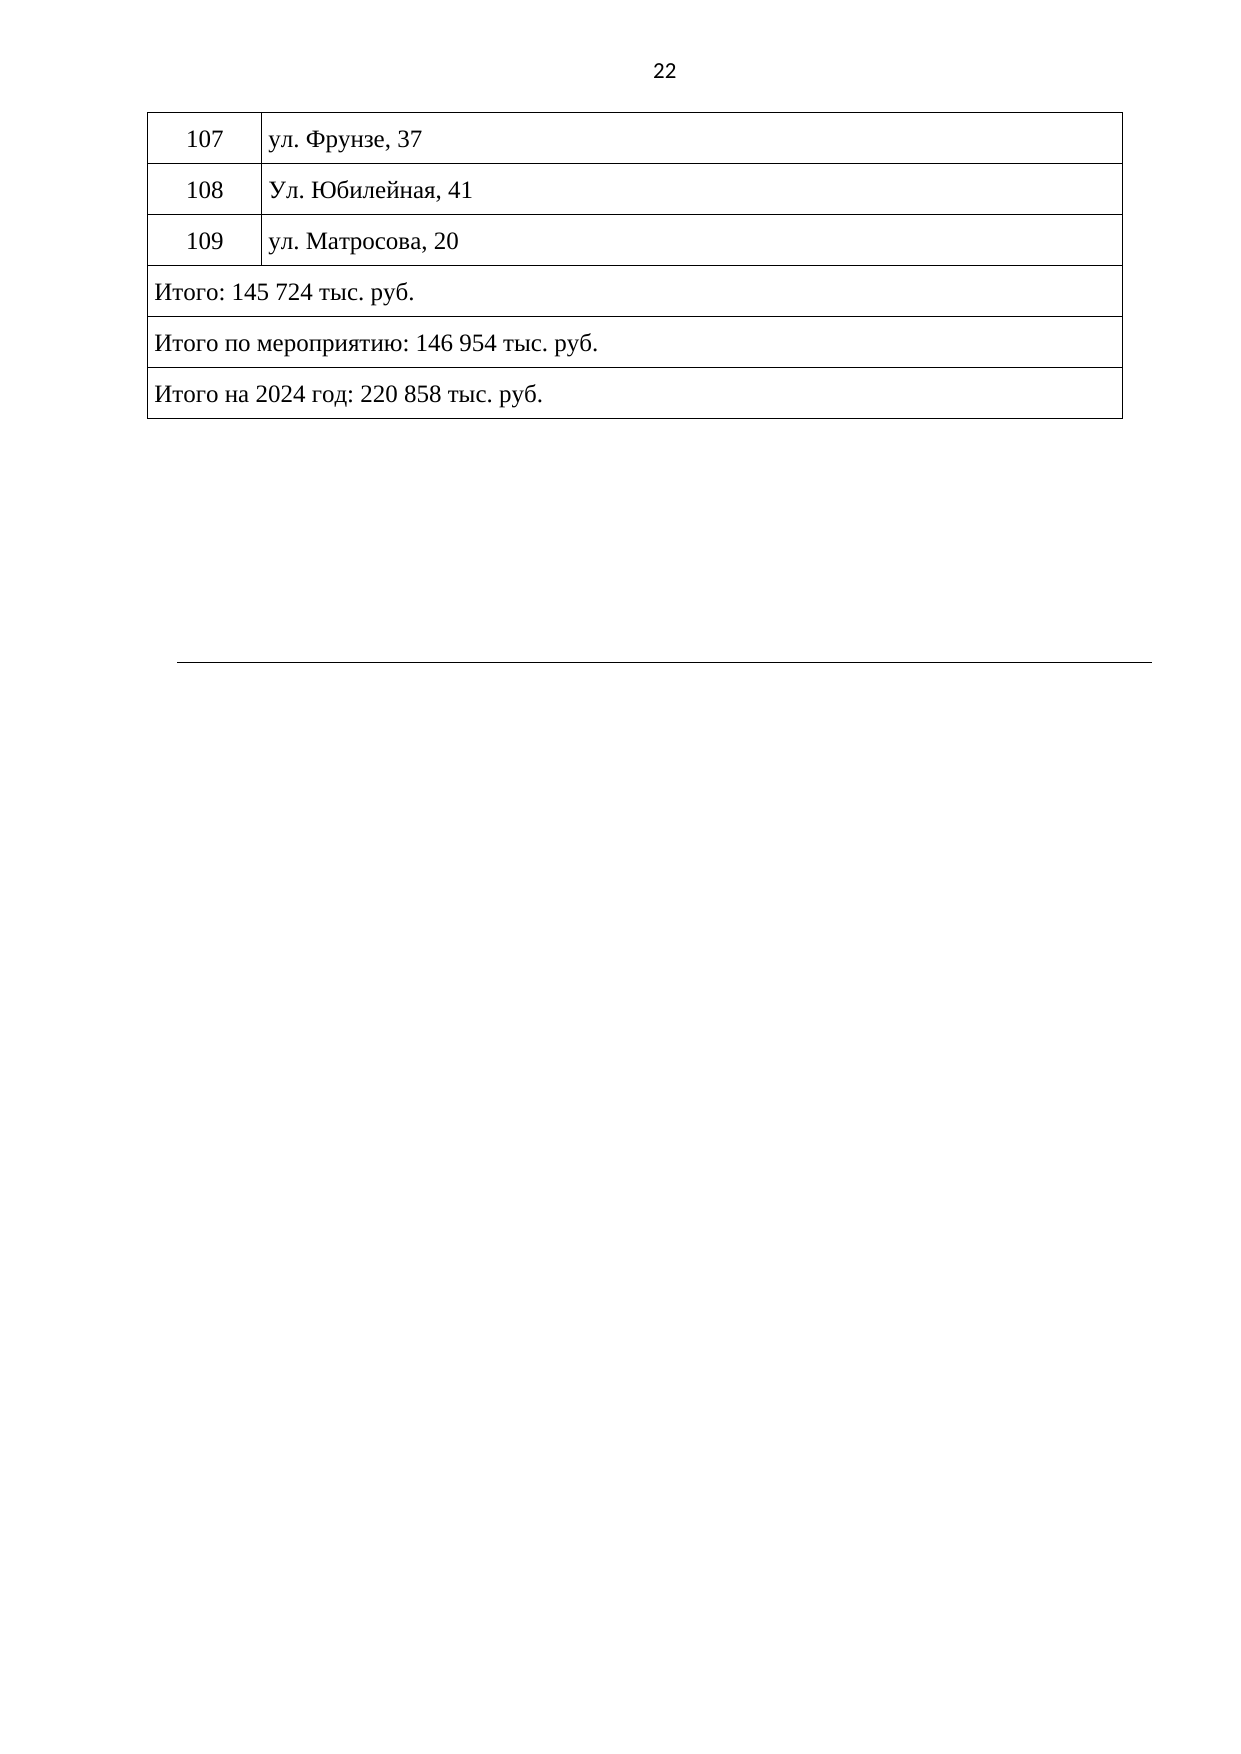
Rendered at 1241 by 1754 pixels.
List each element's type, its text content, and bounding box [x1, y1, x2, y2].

table_cell 107 [148, 113, 261, 163]
table_cell Итого на 2024 год: 220 858 тыс. руб. [148, 368, 1122, 418]
table_cell Ул. Юбилейная, 41 [262, 164, 1122, 214]
table_cell 109 [148, 215, 261, 265]
table_cell ул. Фрунзе, 37 [262, 113, 1122, 163]
table_cell Итого: 145 724 тыс. руб. [148, 266, 1122, 316]
table_cell 108 [148, 164, 261, 214]
table_cell ул. Матросова, 20 [262, 215, 1122, 265]
table_cell Итого по мероприятию: 146 954 тыс. руб. [148, 317, 1122, 367]
